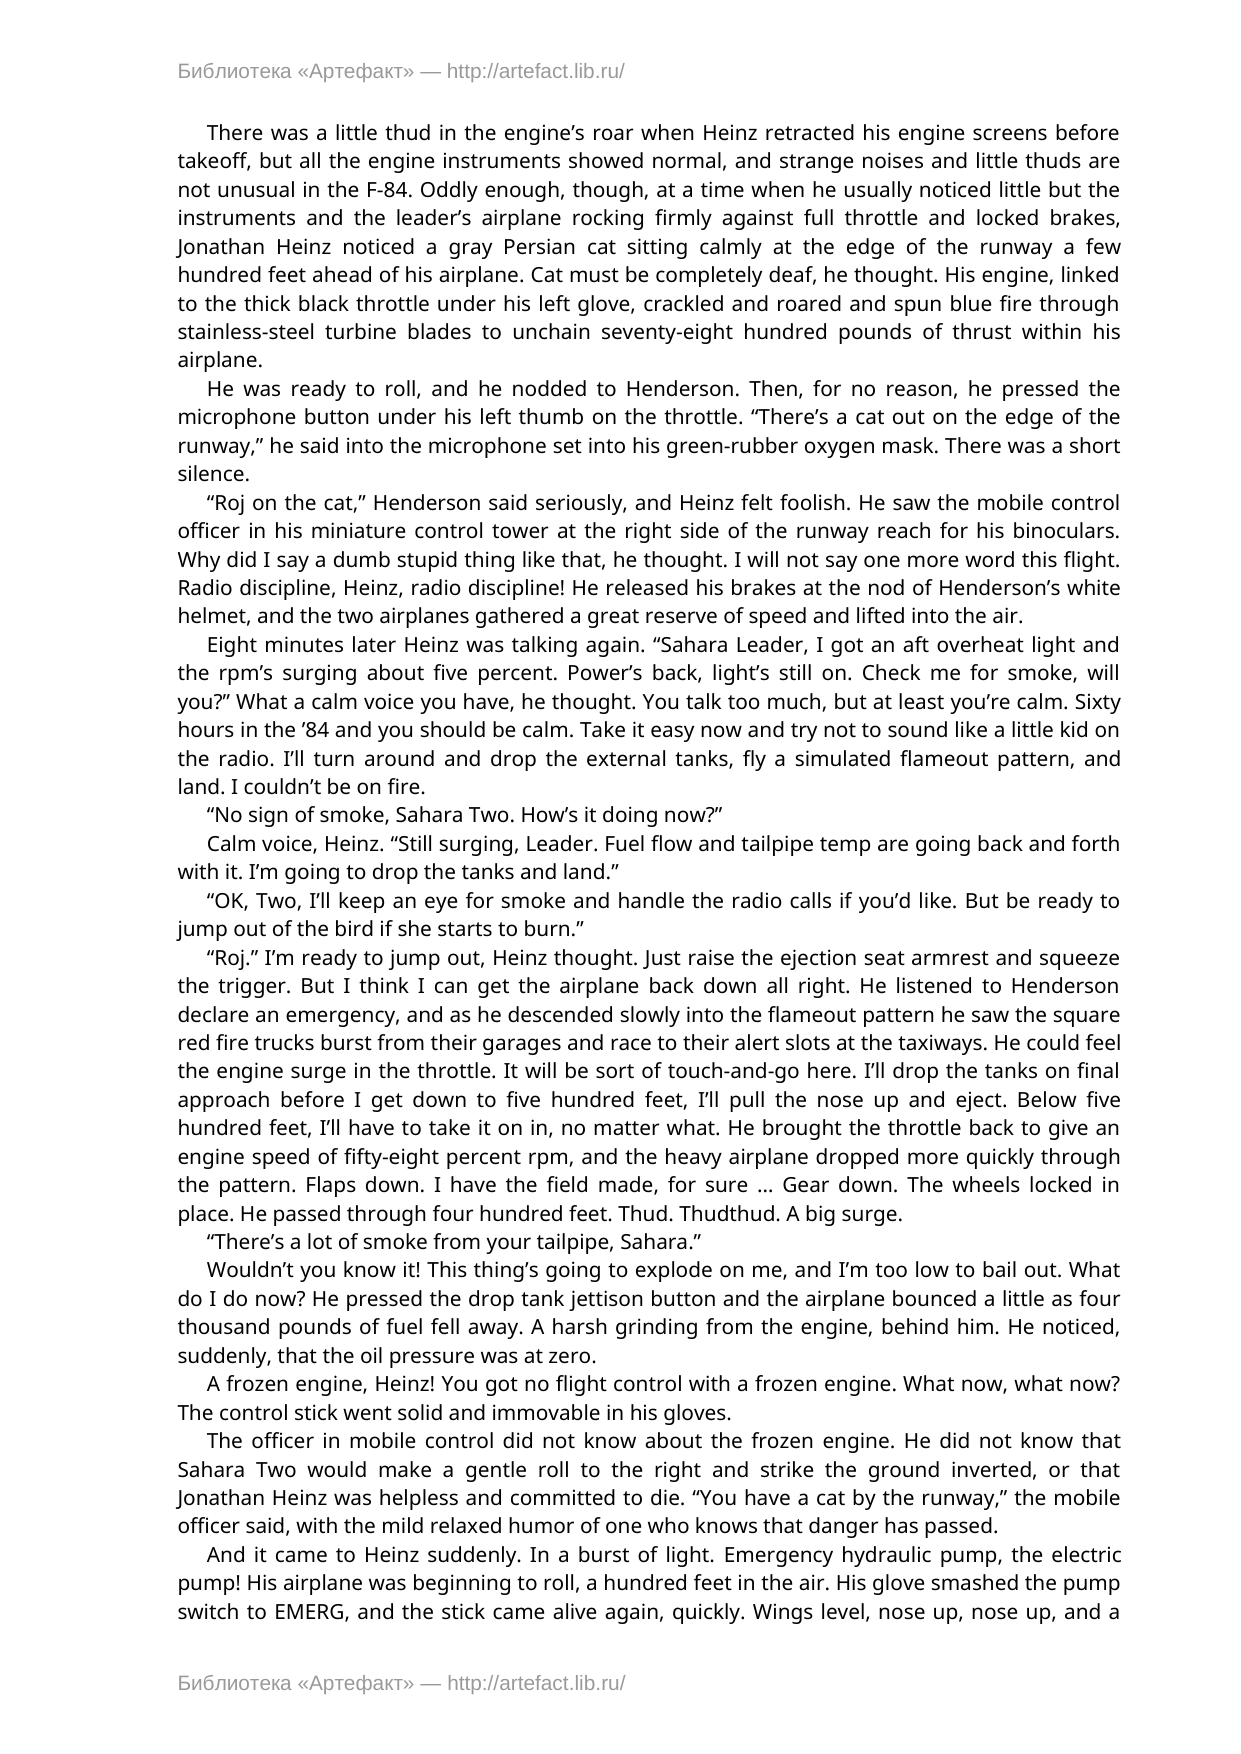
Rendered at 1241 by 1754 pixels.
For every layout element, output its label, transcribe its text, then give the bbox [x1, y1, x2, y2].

text The officer in mobile control did not know about the frozen engine. He did not know that Sahara Two would make a gentle roll to the right and strike the ground inverted, or that Jonathan Heinz was helpless and committed to die. “You have a cat by the runway,” the mobile officer said, with the mild relaxed humor of one who knows that danger has passed. [177, 1426, 1122, 1540]
text Eight minutes later Heinz was talking again. “Sahara Leader, I got an aft overheat light and the rpm’s surging about five percent. Power’s back, light’s still on. Check me for smoke, will you?” What a calm voice you have, he thought. You talk too much, but at least you’re calm. Sixty hours in the ’84 and you should be calm. Take it easy now and try not to sound like a little kid on the radio. I’ll turn around and drop the external tanks, fly a simulated flameout pattern, and land. I couldn’t be on fire. [177, 630, 1122, 801]
text “OK, Two, I’ll keep an eye for smoke and handle the radio calls if you’d like. But be ready to jump out of the bird if she starts to burn.” [177, 886, 1122, 943]
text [177, 1540, 1122, 1625]
text A frozen engine, Heinz! You got no flight control with a frozen engine. What now, what now? The control stick went solid and immovable in his gloves. [177, 1369, 1122, 1426]
text There was a little thud in the engine’s roar when Heinz retracted his engine screens before takeoff, but all the engine instruments showed normal, and strange noises and little thuds are not unusual in the F-84. Oddly enough, though, at a time when he usually noticed little but the instruments and the leader’s airplane rocking firmly against full throttle and locked brakes, Jonathan Heinz noticed a gray Persian cat sitting calmly at the edge of the runway a few hundred feet ahead of his airplane. Cat must be completely deaf, he thought. His engine, linked to the thick black throttle under his left glove, crackled and roared and spun blue fire through stainless-steel turbine blades to unchain seventy-eight hundred pounds of thrust within his airplane. [177, 118, 1122, 374]
text Calm voice, Heinz. “Still surging, Leader. Fuel flow and tailpipe temp are going back and forth with it. I’m going to drop the tanks and land.” [177, 829, 1122, 886]
text “Roj on the cat,” Henderson said seriously, and Heinz felt foolish. He saw the mobile control officer in his miniature control tower at the right side of the runway reach for his binoculars. Why did I say a dumb stupid thing like that, he thought. I will not say one more word this flight. Radio discipline, Heinz, radio discipline! He released his brakes at the nod of Henderson’s white helmet, and the two airplanes gathered a great reserve of speed and lifted into the air. [177, 488, 1122, 630]
text “Roj.” I’m ready to jump out, Heinz thought. Just raise the ejection seat armrest and squeeze the trigger. But I think I can get the airplane back down all right. He listened to Henderson declare an emergency, and as he descended slowly into the flameout pattern he saw the square red fire trucks burst from their garages and race to their alert slots at the taxiways. He could feel the engine surge in the throttle. It will be sort of touch-and-go here. I’ll drop the tanks on final approach before I get down to five hundred feet, I’ll pull the nose up and eject. Below five hundred feet, I’ll have to take it on in, no matter what. He brought the throttle back to give an engine speed of fifty-eight percent rpm, and the heavy airplane dropped more quickly through the pattern. Flaps down. I have the field made, for sure … Gear down. The wheels locked in place. He passed through four hundred feet. Thud. Thudthud. A big surge. [177, 943, 1122, 1227]
text “There’s a lot of smoke from your tailpipe, Sahara.” [177, 1227, 1122, 1256]
text Wouldn’t you know it! This thing’s going to explode on me, and I’m too low to bail out. What do I do now? He pressed the drop tank jettison button and the airplane bounced a little as four thousand pounds of fuel fell away. A harsh grinding from the engine, behind him. He noticed, suddenly, that the oil pressure was at zero. [177, 1256, 1122, 1369]
text “No sign of smoke, Sahara Two. How’s it doing now?” [177, 801, 1122, 829]
text He was ready to roll, and he nodded to Henderson. Then, for no reason, he pressed the microphone button under his left thumb on the throttle. “There’s a cat out on the edge of the runway,” he said into the microphone set into his green-rubber oxygen mask. There was a short silence. [177, 374, 1122, 488]
